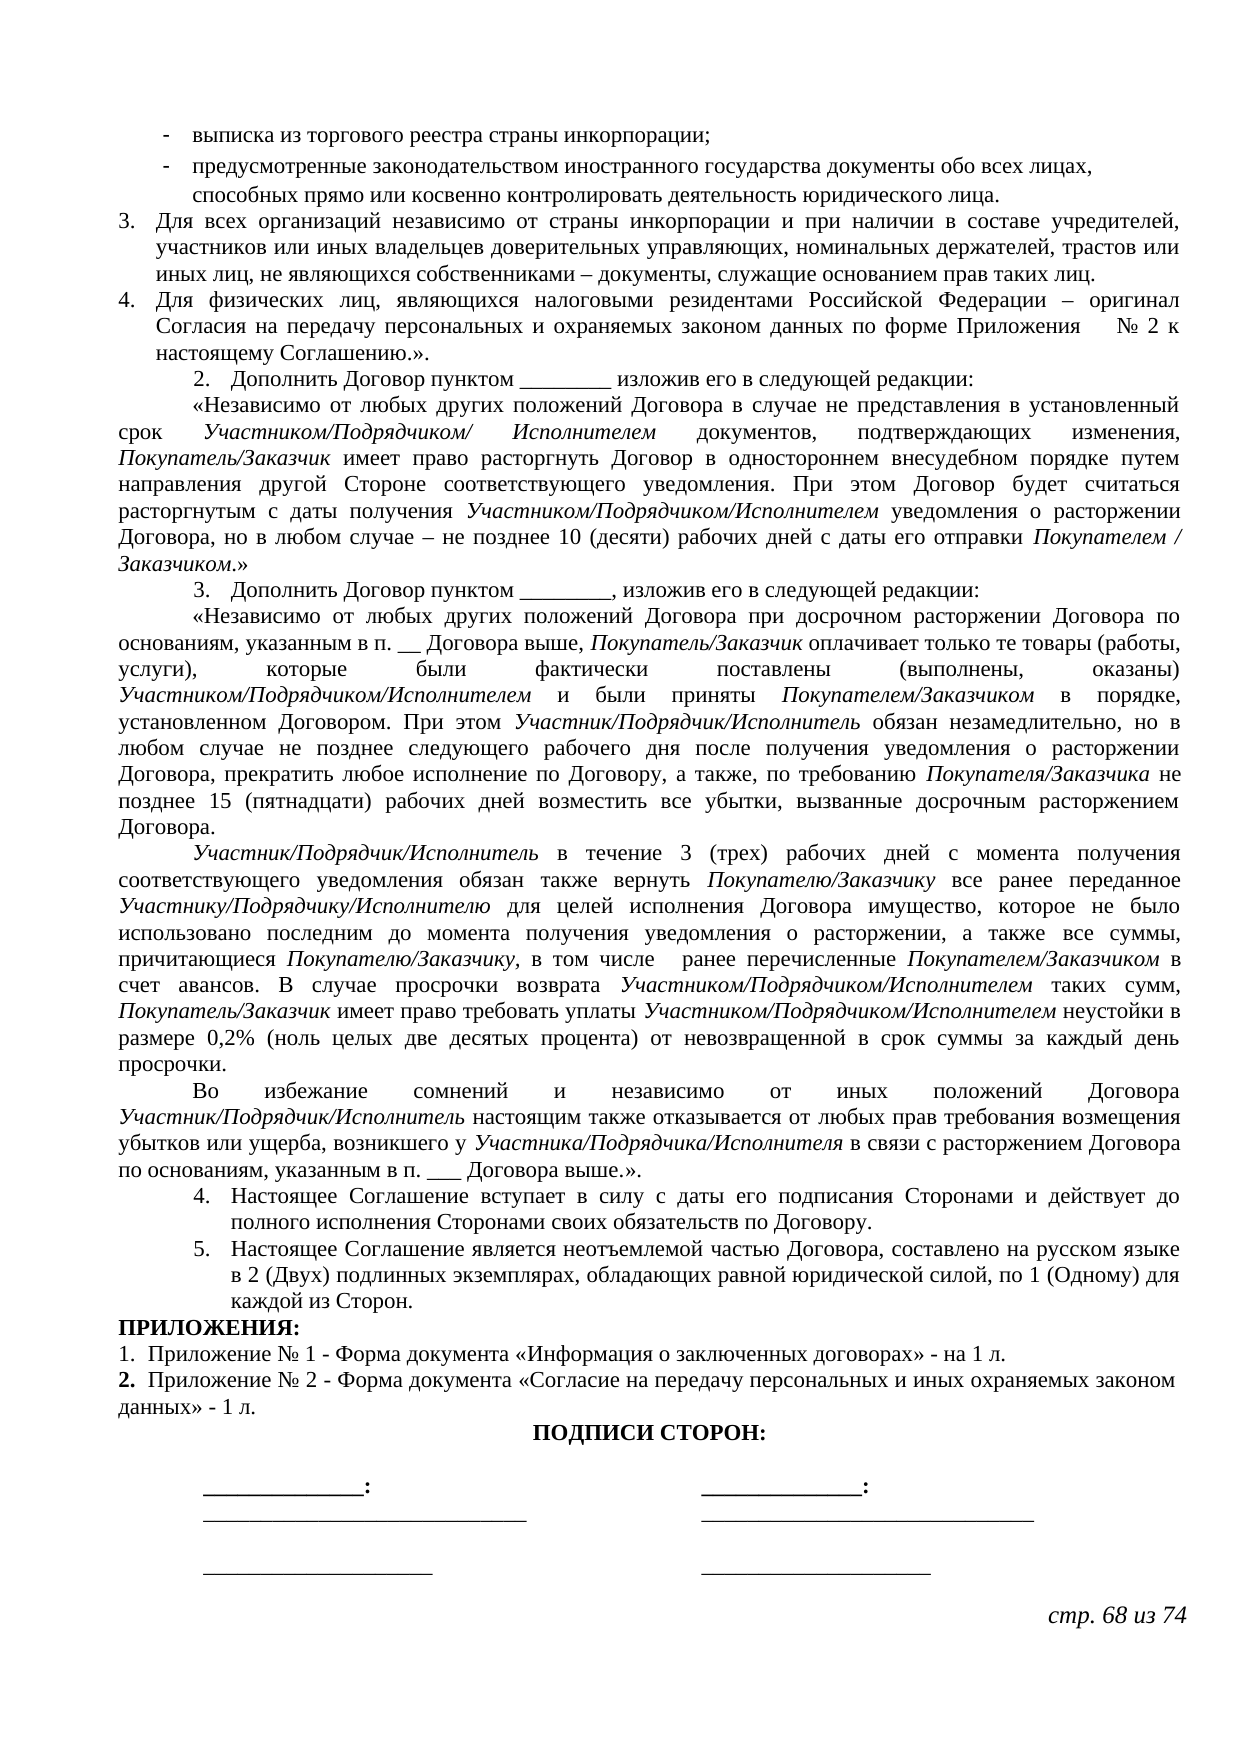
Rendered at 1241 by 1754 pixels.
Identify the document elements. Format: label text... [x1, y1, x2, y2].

list Для всех организаций независимо от страны инкорпорации и при наличии в составе учредителей, участников или иных владельцев доверительных управляющих, номинальных держателей, трастов или иных лиц, не являющихся собственниками – документы, служащие основанием прав таких лиц. [118, 207, 1181, 286]
list Приложение № 2 - Форма документа «Согласие на передачу персональных и иных охраняемых законом данных» - 1 л. [118, 1367, 1177, 1419]
text Участник/Подрядчик/Исполнитель в течение 3 (трех) рабочих дней с момента получения соответствующего уведомления обязан также вернуть Покупателю/Заказчику все ранее переданное Участнику/Подрядчику/Исполнителю для целей исполнения Договора имущество, которое не было использовано последним до момента получения уведомления о расторжении, а также все суммы, причитающиеся Покупателю/Заказчику, в том числе ранее перечисленные Покупателем/Заказчиком в счет авансов. В случае просрочки возврата Участником/Подрядчиком/Исполнителем таких сумм, Покупатель/Заказчик имеет право требовать уплаты Участником/Подрядчиком/Исполнителем неустойки в размере 0,2% (ноль целых две десятых процента) от невозвращенной в срок суммы за каждый день просрочки. [118, 839, 1181, 1077]
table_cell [631, 1498, 1167, 1577]
title ПОДПИСИ СТОРОН: [118, 1419, 1181, 1446]
list выписка из торгового реестра страны инкорпорации; [162, 118, 1181, 149]
list предусмотренные законодательством иностранного государства документы обо всех лицах, способных прямо или косвенно контролировать деятельность юридического лица. [162, 149, 1181, 207]
list Приложение № 1 - Форма документа «Информация о заключенных договорах» - на 1 л. [118, 1340, 1177, 1367]
text «Независимо от любых других положений Договора в случае не представления в установленный срок Участником/Подрядчиком/ Исполнителем документов, подтверждающих изменения, Покупатель/Заказчик имеет право расторгнуть Договор в одностороннем внесудебном порядке путем направления другой Стороне соответствующего уведомления. При этом Договор будет считаться расторгнутым с даты получения Участником/Подрядчиком/Исполнителем уведомления о расторжении Договора, но в любом случае – не позднее 10 (десяти) рабочих дней с даты его отправки Покупателем / Заказчиком.» [118, 391, 1181, 576]
text Во избежание сомнений и независимо от иных положений Договора Участник/Подрядчик/Исполнитель настоящим также отказывается от любых прав требования возмещения убытков или ущерба, возникшего у Участника/Подрядчика/Исполнителя в связи с расторжением Договора по основаниям, указанным в п. ___ Договора выше.». [118, 1077, 1181, 1182]
table_header ______________: [133, 1472, 631, 1498]
list Настоящее Соглашение является неотъемлемой частью Договора, составлено на русском языке в 2 (Двух) подлинных экземплярах, обладающих равной юридической силой, по 1 (Одному) для каждой из Сторон. [193, 1235, 1181, 1314]
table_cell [133, 1498, 631, 1577]
text ПРИЛОЖЕНИЯ: [118, 1314, 1181, 1340]
list Дополнить Договор пунктом ________ изложив его в следующей редакции: [193, 365, 1181, 391]
list Дополнить Договор пунктом ________, изложив его в следующей редакции: [193, 576, 1181, 602]
list Для физических лиц, являющихся налоговыми резидентами Российской Федерации – оригинал Согласия на передачу персональных и охраняемых законом данных по форме Приложения № 2 к настоящему Соглашению.». [118, 286, 1181, 365]
text «Независимо от любых других положений Договора при досрочном расторжении Договора по основаниям, указанным в п. __ Договора выше, Покупатель/Заказчик оплачивает только те товары (работы, услуги), которые были фактически поставлены (выполнены, оказаны) Участником/Подрядчиком/Исполнителем и были приняты Покупателем/Заказчиком в порядке, установленном Договором. При этом Участник/Подрядчик/Исполнитель обязан незамедлительно, но в любом случае не позднее следующего рабочего дня после получения уведомления о расторжении Договора, прекратить любое исполнение по Договору, а также, по требованию Покупателя/Заказчика не позднее 15 (пятнадцати) рабочих дней возместить все убытки, вызванные досрочным расторжением Договора. [118, 602, 1181, 839]
table_header ______________: [631, 1472, 1167, 1498]
list Настоящее Соглашение вступает в силу с даты его подписания Сторонами и действует до полного исполнения Сторонами своих обязательств по Договору. [193, 1182, 1181, 1235]
